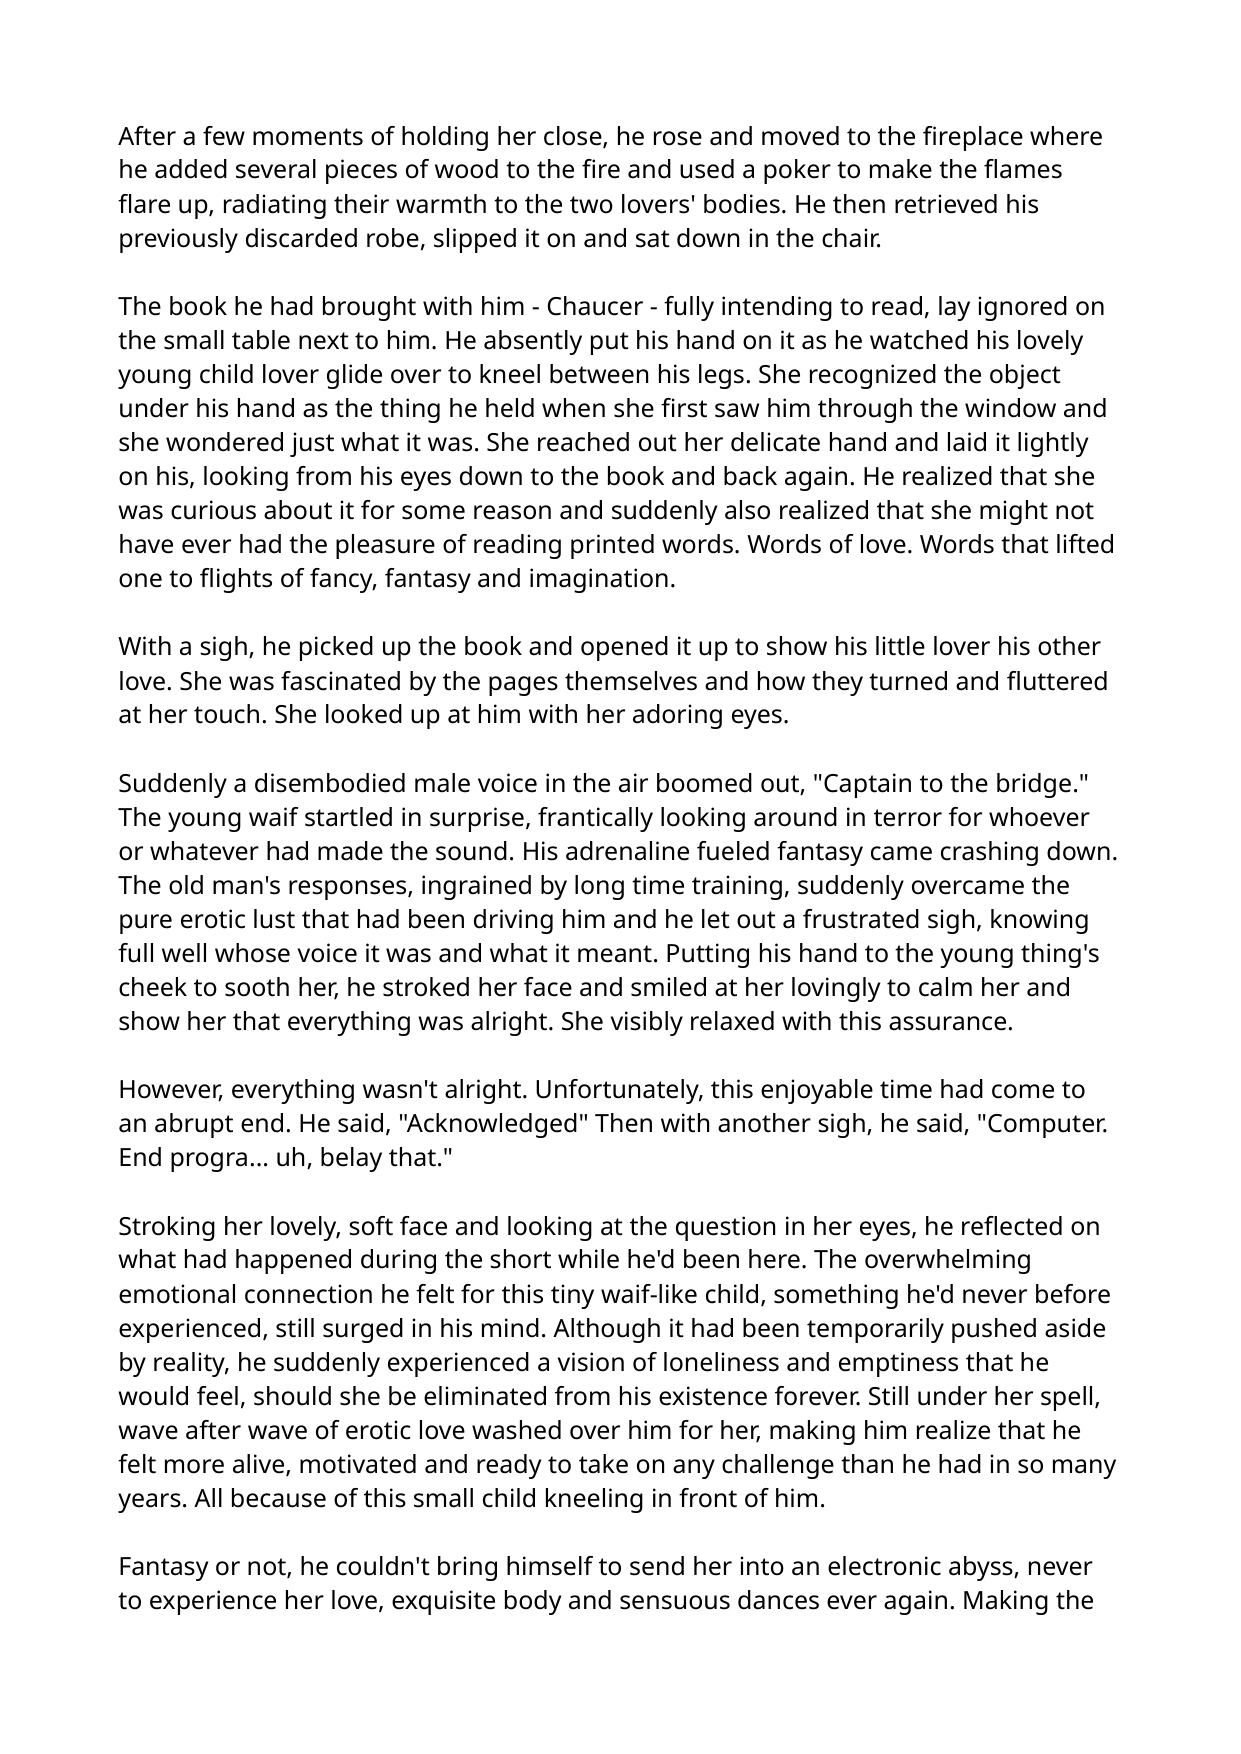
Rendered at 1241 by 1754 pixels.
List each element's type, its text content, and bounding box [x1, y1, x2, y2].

text Stroking her lovely, soft face and looking at the question in her eyes, he reflected on what had happened during the short while he'd been here. The overwhelming emotional connection he felt for this tiny waif-like child, something he'd never before experienced, still surged in his mind. Although it had been temporarily pushed aside by reality, he suddenly experienced a vision of loneliness and emptiness that he would feel, should she be eliminated from his existence forever. Still under her spell, wave after wave of erotic love washed over him for her, making him realize that he felt more alive, motivated and ready to take on any challenge than he had in so many years. All because of this small child kneeling in front of him. [118, 1208, 1122, 1515]
text With a sigh, he picked up the book and opened it up to show his little lover his other love. She was fascinated by the pages themselves and how they turned and fluttered at her touch. She looked up at him with her adoring eyes. [118, 629, 1122, 731]
text The book he had brought with him - Chaucer - fully intending to read, lay ignored on the small table next to him. He absently put his hand on it as he watched his lovely young child lover glide over to kneel between his legs. She recognized the object under his hand as the thing he held when she first saw him through the window and she wondered just what it was. She reached out her delicate hand and laid it lightly on his, looking from his eyes down to the book and back again. He realized that she was curious about it for some reason and suddenly also realized that she might not have ever had the pleasure of reading printed words. Words of love. Words that lifted one to flights of fancy, fantasy and imagination. [118, 288, 1122, 595]
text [118, 1549, 1122, 1617]
text After a few moments of holding her close, he rose and moved to the fireplace where he added several pieces of wood to the fire and used a poker to make the flames flare up, radiating their warmth to the two lovers' bodies. He then retrieved his previously discarded robe, slipped it on and sat down in the chair. [118, 118, 1122, 254]
text Suddenly a disembodied male voice in the air boomed out, "Captain to the bridge." The young waif startled in surprise, frantically looking around in terror for whoever or whatever had made the sound. His adrenaline fueled fantasy came crashing down. The old man's responses, ingrained by long time training, suddenly overcame the pure erotic lust that had been driving him and he let out a frustrated sigh, knowing full well whose voice it was and what it meant. Putting his hand to the young thing's cheek to sooth her, he stroked her face and smiled at her lovingly to calm her and show her that everything was alright. She visibly relaxed with this assurance. [118, 765, 1122, 1038]
text However, everything wasn't alright. Unfortunately, this enjoyable time had come to an abrupt end. He said, "Acknowledged" Then with another sigh, he said, "Computer. End progra... uh, belay that." [118, 1072, 1122, 1174]
